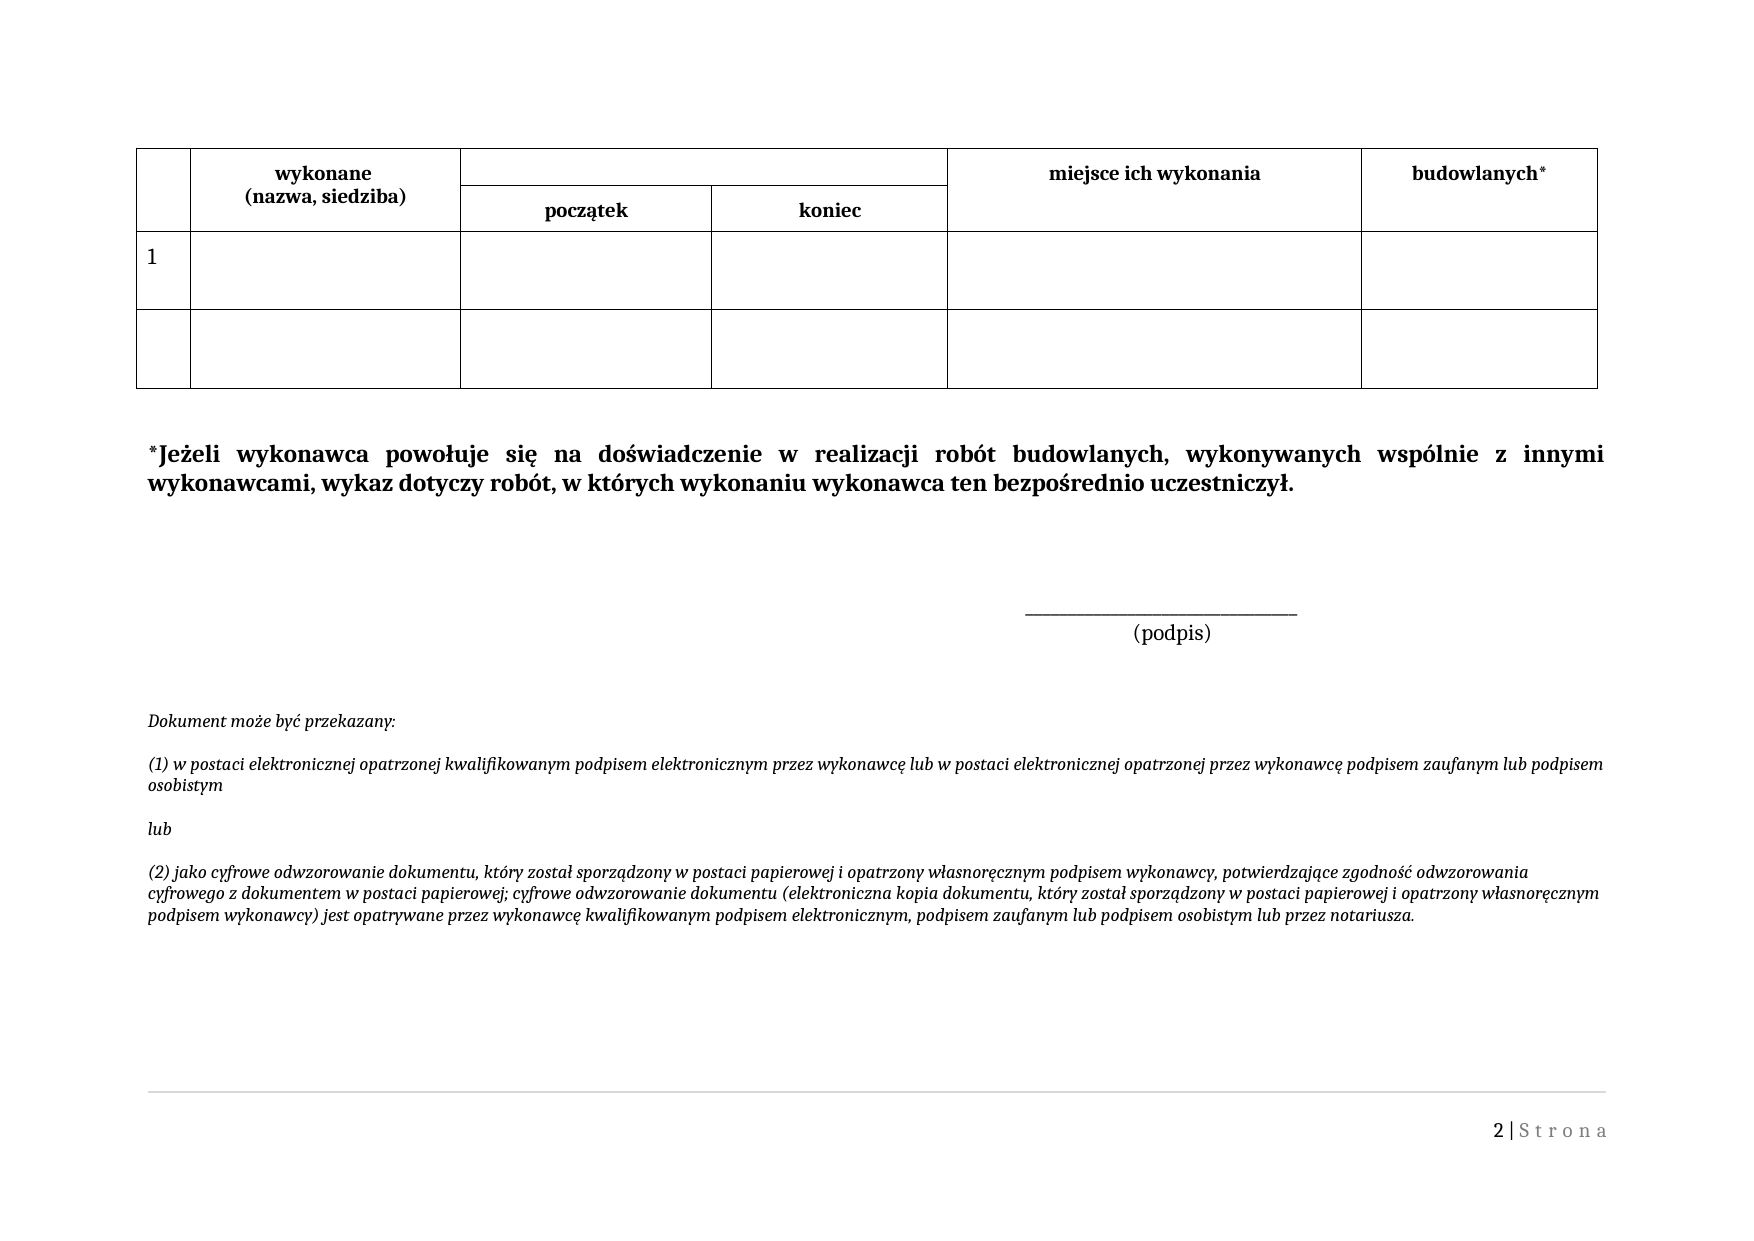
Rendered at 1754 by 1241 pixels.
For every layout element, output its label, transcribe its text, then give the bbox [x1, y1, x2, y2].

text *Jeżeli wykonawca powołuje się na doświadczenie w realizacji robót budowlanych, wykonywanych wspólnie z innymi wykonawcami, wykaz dotyczy robót, w których wykonaniu wykonawca ten bezpośrednio uczestniczył. [148, 440, 1606, 498]
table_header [191, 149, 460, 231]
table_cell [712, 232, 947, 309]
text (1) w postaci elektronicznej opatrzonej kwalifikowanym podpisem elektronicznym przez wykonawcę lub w postaci elektronicznej opatrzonej przez wykonawcę podpisem zaufanym lub podpisem osobistym [148, 753, 1606, 797]
text ________________________________ (podpis) [738, 593, 1606, 646]
table_cell 1 [137, 232, 190, 309]
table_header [461, 149, 947, 185]
table_cell początek [461, 186, 711, 231]
table_header Lp. [137, 149, 190, 231]
table_cell [191, 310, 460, 388]
table_cell [461, 232, 711, 309]
table_cell koniec [712, 186, 947, 231]
text lub [148, 818, 1606, 840]
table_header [1362, 149, 1597, 231]
table_cell [1362, 232, 1597, 309]
table_cell [461, 310, 711, 388]
table_cell [948, 310, 1361, 388]
text Dokument może być przekazany: [148, 710, 1606, 732]
table_cell [948, 232, 1361, 309]
table_cell [712, 310, 947, 388]
text (2) jako cyfrowe odwzorowanie dokumentu, który został sporządzony w postaci papierowej i opatrzony własnoręcznym podpisem wykonawcy, potwierdzające zgodność odwzorowania cyfrowego z dokumentem w postaci papierowej; cyfrowe odwzorowanie dokumentu (elektroniczna kopia dokumentu, który został sporządzony w postaci papierowej i opatrzony własnoręcznym podpisem wykonawcy) jest opatrywane przez wykonawcę kwalifikowanym podpisem elektronicznym, podpisem zaufanym lub podpisem osobistym lub przez notariusza. [148, 861, 1606, 926]
table_cell [1362, 310, 1597, 388]
table_cell [191, 232, 460, 309]
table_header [948, 149, 1361, 231]
table_cell [137, 310, 190, 388]
